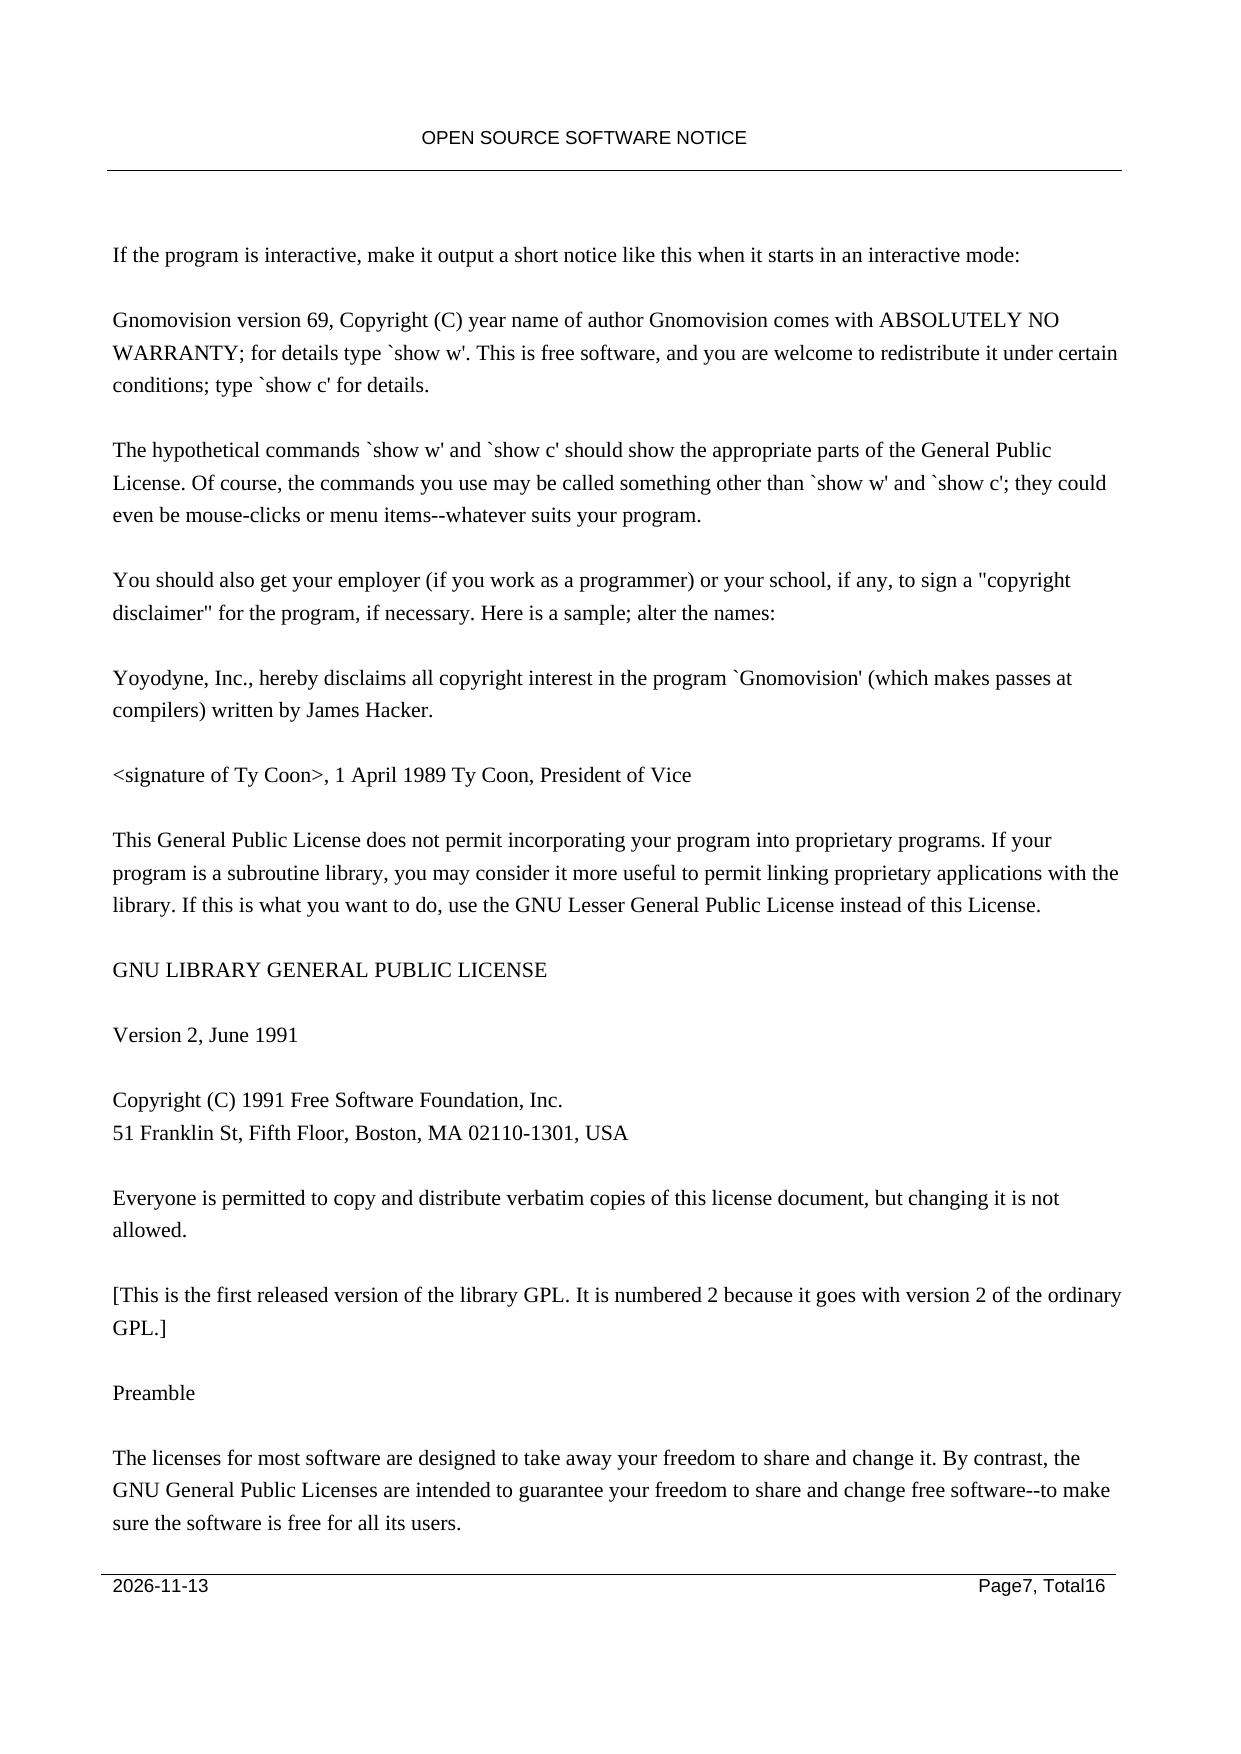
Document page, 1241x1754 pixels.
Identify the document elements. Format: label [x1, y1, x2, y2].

text [112, 206, 1128, 1539]
